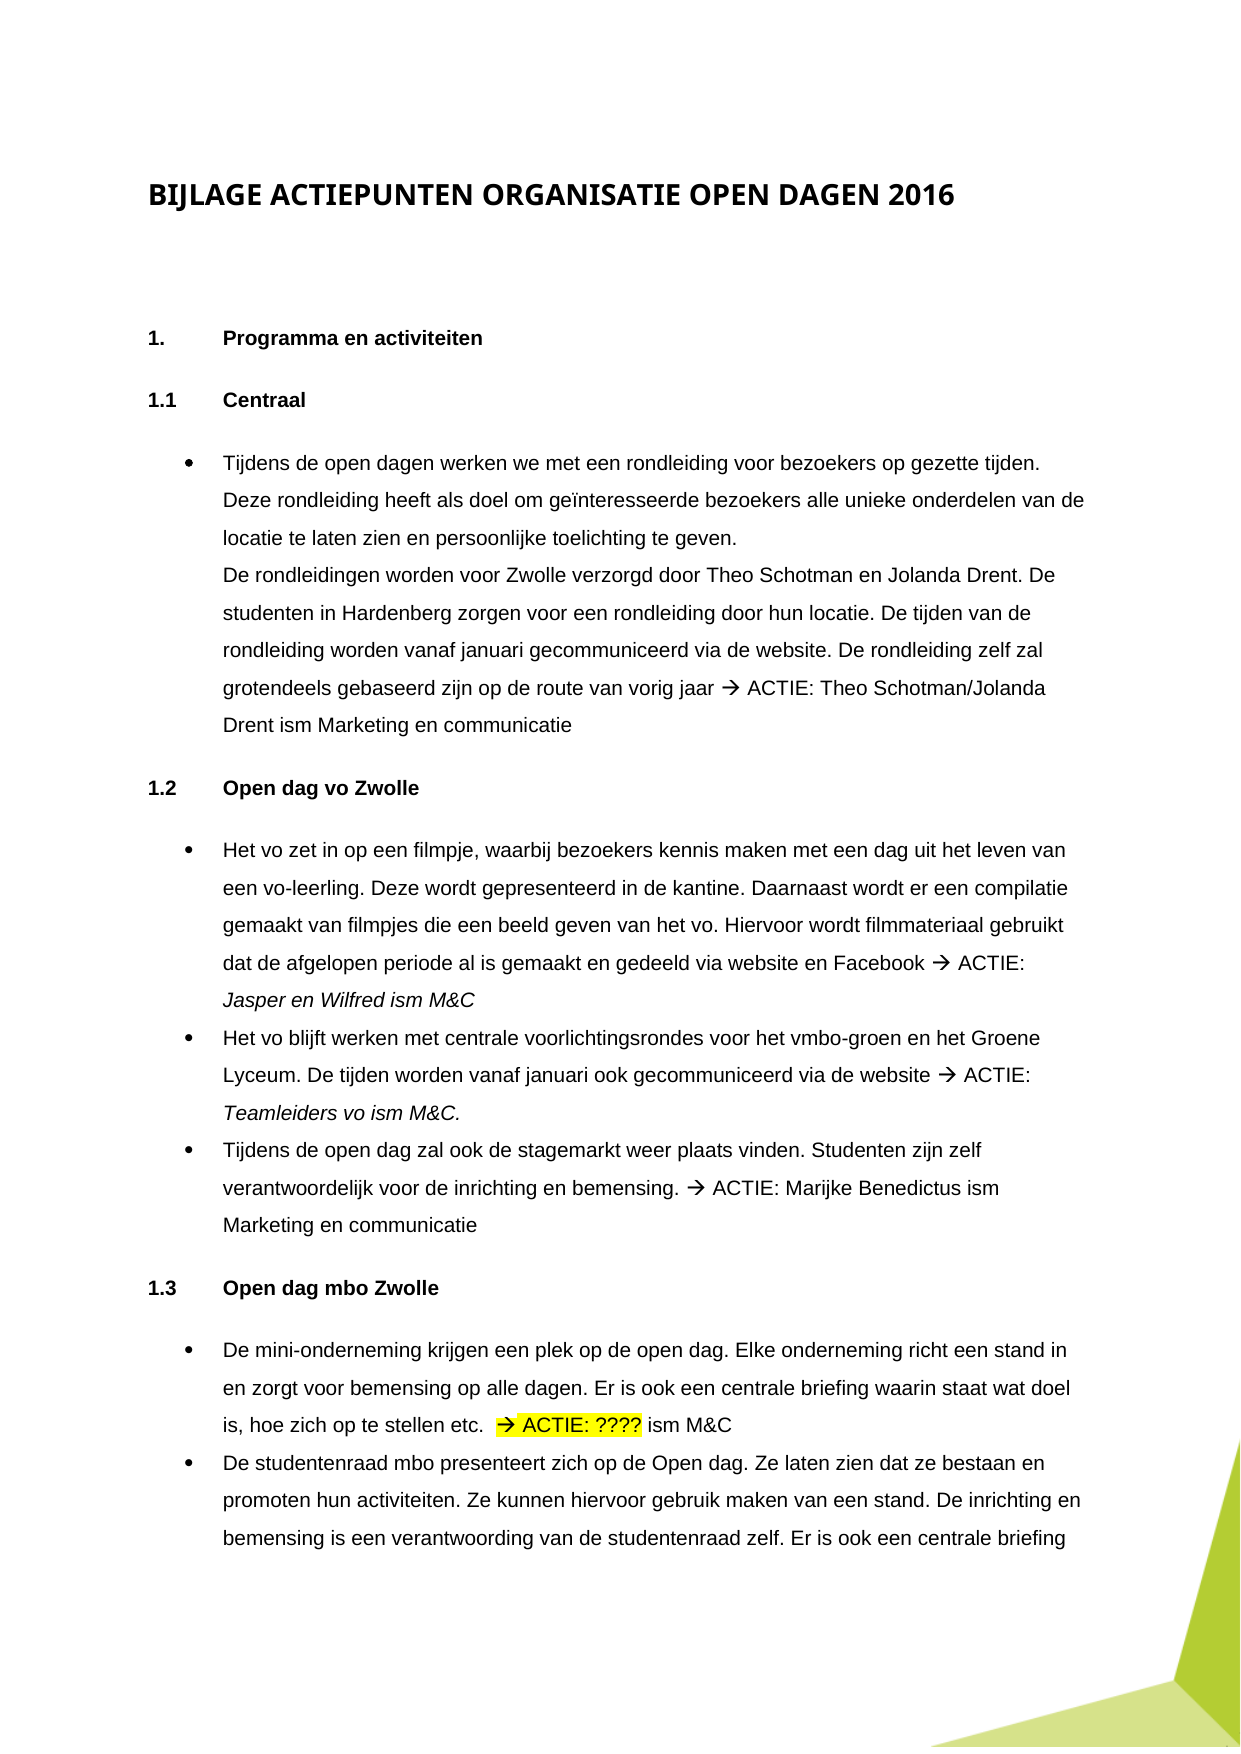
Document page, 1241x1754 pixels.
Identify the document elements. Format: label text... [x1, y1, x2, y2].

text 1.3 Open dag mbo Zwolle [148, 1269, 1092, 1306]
list Tijdens de open dagen werken we met een rondleiding voor bezoekers op gezette tijden. Deze rondleiding heeft als doel om geïnteresseerde bezoekers alle unieke onderdelen van de locatie te laten zien en persoonlijke toelichting te geven. De rondleidingen worden voor Zwolle verzorgd door Theo Schotman en Jolanda Drent. De studenten in Hardenberg zorgen voor een rondleiding door hun locatie. De tijden van de rondleiding worden vanaf januari gecommuniceerd via de website. De rondleiding zelf zal grotendeels gebaseerd zijn op de route van vorig jaar ACTIE: Theo Schotman/Jolanda Drent ism Marketing en communicatie [185, 444, 1092, 744]
text 1.1 Centraal [148, 381, 1092, 419]
list Tijdens de open dag zal ook de stagemarkt weer plaats vinden. Studenten zijn zelf verantwoordelijk voor de inrichting en bemensing. ACTIE: Marijke Benedictus ism Marketing en communicatie [185, 1131, 1092, 1244]
list Het vo zet in op een filmpje, waarbij bezoekers kennis maken met een dag uit het leven van een vo-leerling. Deze wordt gepresenteerd in de kantine. Daarnaast wordt er een compilatie gemaakt van filmpjes die een beeld geven van het vo. Hiervoor wordt filmmateriaal gebruikt dat de afgelopen periode al is gemaakt en gedeeld via website en Facebook ACTIE: Jasper en Wilfred ism M&C [185, 831, 1092, 1019]
picture [930, 1438, 1241, 1747]
list De mini-onderneming krijgen een plek op de open dag. Elke onderneming richt een stand in en zorgt voor bemensing op alle dagen. Er is ook een centrale briefing waarin staat wat doel is, hoe zich op te stellen etc. ACTIE: ???? ism M&C [185, 1331, 1092, 1444]
text 1.2 Open dag vo Zwolle [148, 769, 1092, 806]
text BIJLAGE ACTIEPUNTEN ORGANISATIE OPEN DAGEN 2016 [148, 156, 1092, 231]
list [185, 1444, 1092, 1556]
list Het vo blijft werken met centrale voorlichtingsrondes voor het vmbo-groen en het Groene Lyceum. De tijden worden vanaf januari ook gecommuniceerd via de website ACTIE: Teamleiders vo ism M&C. [185, 1019, 1092, 1131]
list Programma en activiteiten [148, 319, 1092, 356]
